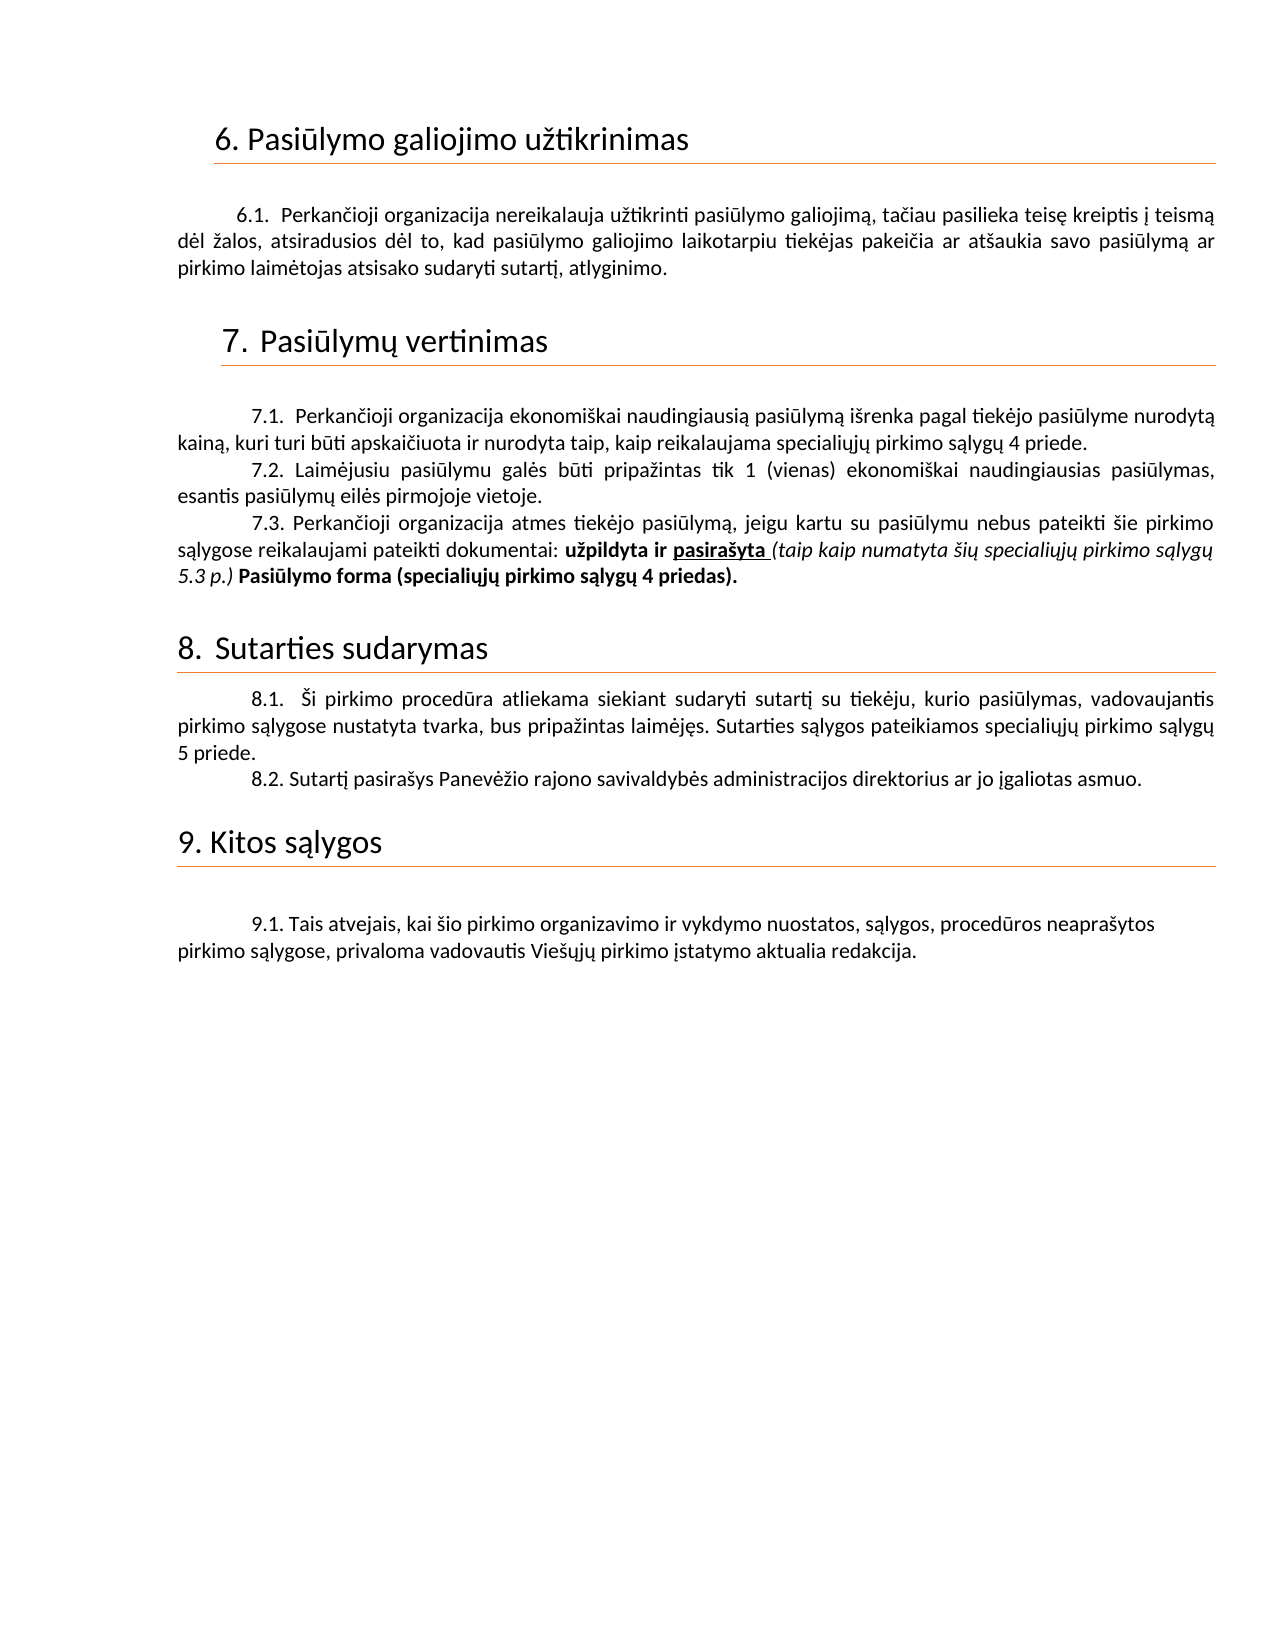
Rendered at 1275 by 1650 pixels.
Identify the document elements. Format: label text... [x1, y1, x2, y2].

text pirkimo sąlygose, privaloma vadovautis Viešųjų pirkimo įstatymo aktualia redakcija. [177, 937, 1216, 964]
list 8.2. Sutartį pasirašys Panevėžio rajono savivaldybės administracijos direktorius ar jo įgaliotas asmuo. [251, 765, 1216, 792]
text 7.2. Laimėjusiu pasiūlymu galės būti pripažintas tik 1 (vienas) ekonomiškai naudingiausias pasiūlymas, esantis pasiūlymų eilės pirmojoje vietoje. [177, 456, 1216, 509]
list Tais atvejais, kai šio pirkimo organizavimo ir vykdymo nuostatos, sąlygos, procedūros neaprašytos [251, 910, 1216, 937]
list 6.1. Perkančioji organizacija nereikalauja užtikrinti pasiūlymo galiojimą, tačiau pasilieka teisę kreiptis į teismą dėl žalos, atsiradusios dėl to, kad pasiūlymo galiojimo laikotarpiu tiekėjas pakeičia ar atšaukia savo pasiūlymą ar pirkimo laimėtojas atsisako sudaryti sutartį, atlyginimo. [177, 201, 1216, 281]
subtitle Sutarties sudarymas [177, 627, 1216, 672]
subtitle 9. Kitos sąlygos [177, 821, 1216, 866]
list Ši pirkimo procedūra atliekama siekiant sudaryti sutartį su tiekėju, kurio pasiūlymas, vadovaujantis pirkimo sąlygose nustatyta tvarka, bus pripažintas laimėjęs. Sutarties sąlygos pateikiamos specialiųjų pirkimo sąlygų 5 priede. [177, 685, 1216, 765]
subtitle 6. Pasiūlymo galiojimo užtikrinimas [214, 118, 1216, 163]
list 7.3. Perkančioji organizacija atmes tiekėjo pasiūlymą, jeigu kartu su pasiūlymu nebus pateikti šie pirkimo sąlygose reikalaujami pateikti dokumentai: užpildyta ir pasirašyta (taip kaip numatyta šių specialiųjų pirkimo sąlygų 5.3 p.) Pasiūlymo forma (specialiųjų pirkimo sąlygų 4 priedas). [177, 509, 1216, 589]
subtitle Pasiūlymų vertinimas [221, 320, 1216, 365]
list 7.1. Perkančioji organizacija ekonomiškai naudingiausią pasiūlymą išrenka pagal tiekėjo pasiūlyme nurodytą kainą, kuri turi būti apskaičiuota ir nurodyta taip, kaip reikalaujama specialiųjų pirkimo sąlygų 4 priede. [177, 403, 1216, 456]
